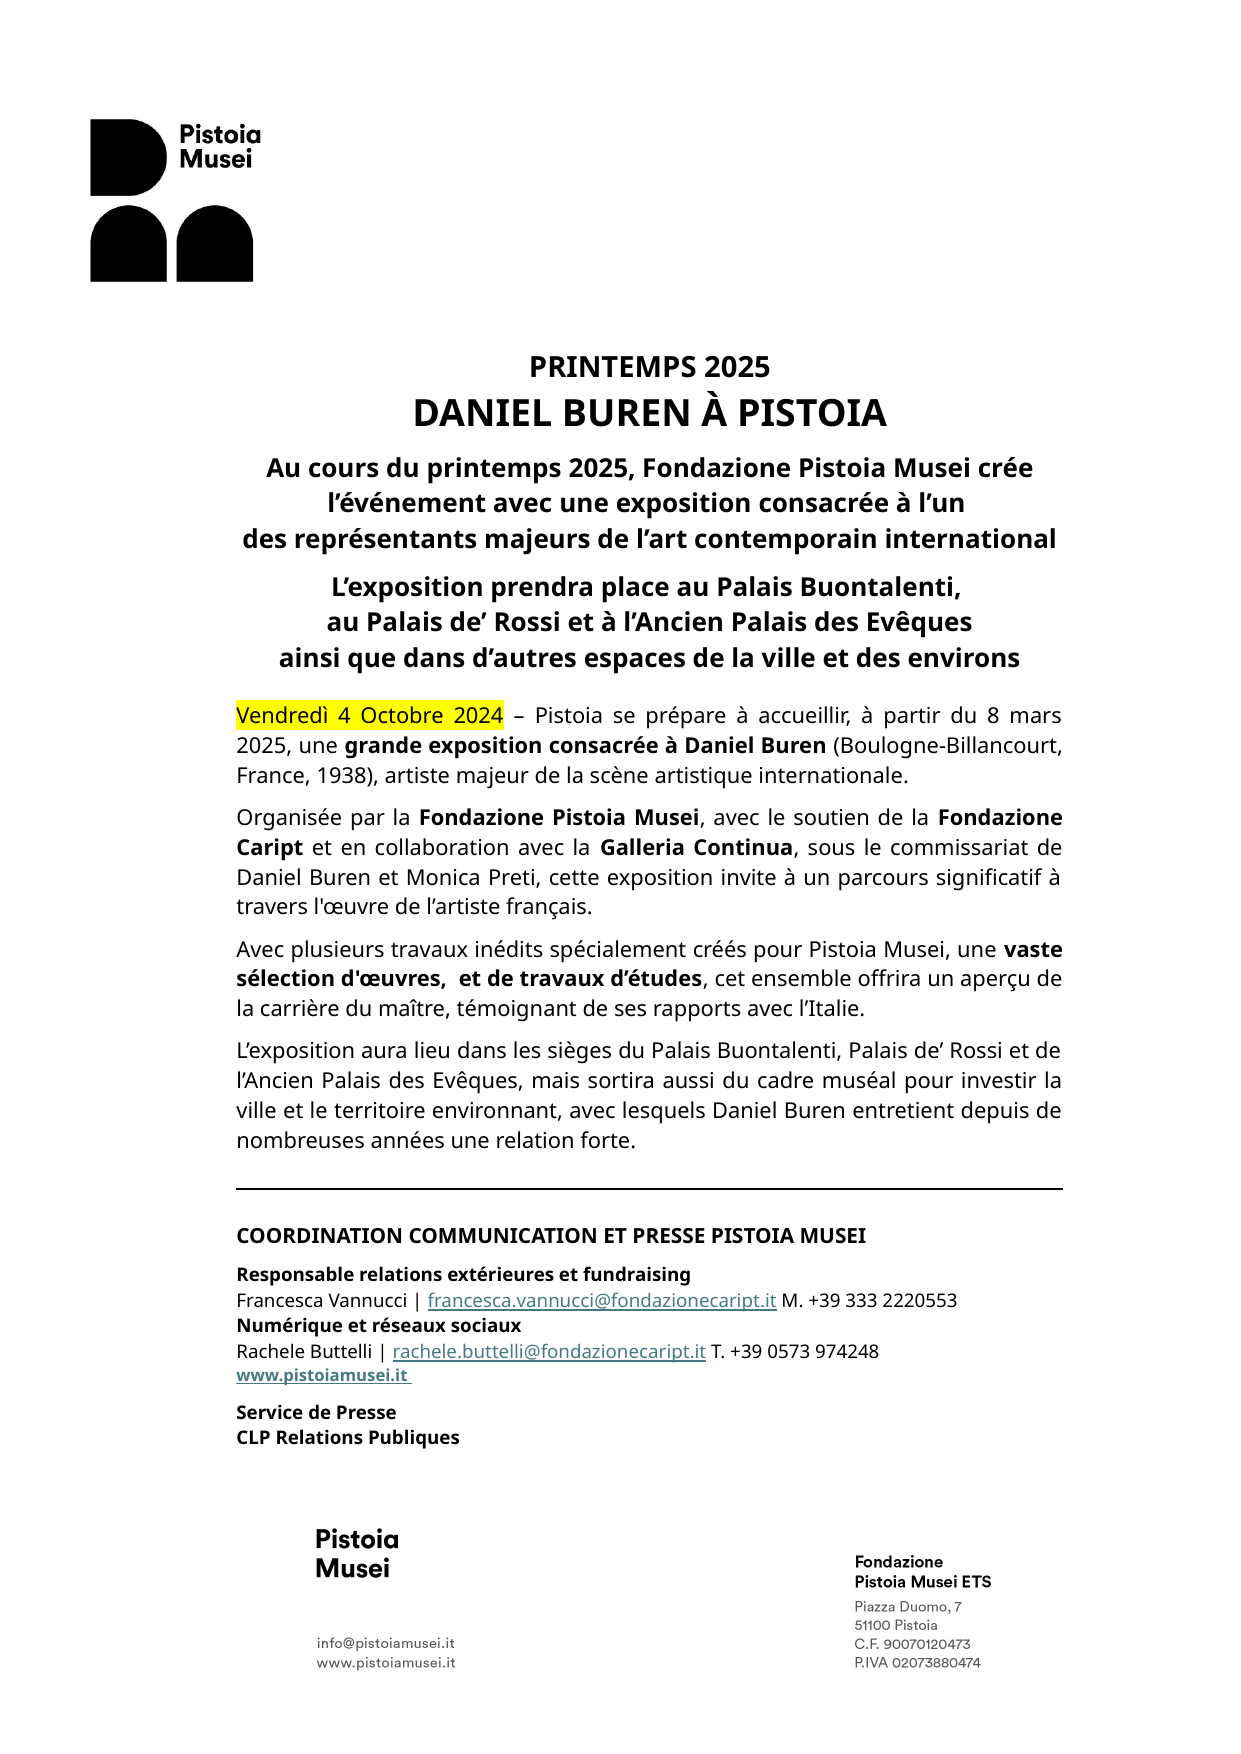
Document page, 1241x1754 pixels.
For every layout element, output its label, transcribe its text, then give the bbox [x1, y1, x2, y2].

text L’exposition aura lieu dans les sièges du Palais Buontalenti, Palais de’ Rossi et de l’Ancien Palais des Evêques, mais sortira aussi du cadre muséal pour investir la ville et le territoire environnant, avec lesquels Daniel Buren entretient depuis de nombreuses années une relation forte. [236, 1036, 1063, 1155]
text CLP Relations Publiques [236, 1424, 1063, 1450]
text Avec plusieurs travaux inédits spécialement créés pour Pistoia Musei, une vaste sélection d'œuvres, et de travaux d’études, cet ensemble offrira un aperçu de la carrière du maître, témoignant de ses rapports avec l’Italie. [236, 934, 1063, 1023]
picture [0, 0, 1241, 347]
text L’exposition prendra place au Palais Buontalenti, au Palais de’ Rossi et à l’Ancien Palais des Evêques ainsi que dans d’autres espaces de la ville et des environs [236, 568, 1063, 675]
text Numérique et réseaux sociaux [236, 1313, 1063, 1338]
text www.pistoiamusei.it [236, 1364, 1063, 1387]
text DANIEL BUREN À PISTOIA [236, 386, 1063, 437]
text Francesca Vannucci | francesca.vannucci@fondazionecaript.it M. +39 333 2220553 [236, 1287, 1063, 1313]
text Vendredì 4 Octobre 2024 – Pistoia se prépare à accueillir, à partir du 8 mars 2025, une grande exposition consacrée à Daniel Buren (Boulogne-Billancourt, France, 1938), artiste majeur de la scène artistique internationale. [236, 700, 1063, 789]
text PRINTEMPS 2025 [236, 148, 1063, 386]
text Rachele Buttelli | rachele.buttelli@fondazionecaript.it T. +39 0573 974248 [236, 1338, 1063, 1364]
text Au cours du printemps 2025, Fondazione Pistoia Musei crée l’événement avec une exposition consacrée à l’un des représentants majeurs de l’art contemporain international [236, 449, 1063, 556]
text COORDINATION COMMUNICATION ET PRESSE PISTOIA MUSEI [236, 1221, 1063, 1249]
text Organisée par la Fondazione Pistoia Musei, avec le soutien de la Fondazione Caript et en collaboration avec la Galleria Continua, sous le commissariat de Daniel Buren et Monica Preti, cette exposition invite à un parcours significatif à travers l'œuvre de l’artiste français. [236, 802, 1063, 921]
text Responsable relations extérieures et fundraising [236, 1262, 1063, 1287]
text Service de Presse [236, 1399, 1063, 1424]
picture [0, 1465, 1241, 1732]
